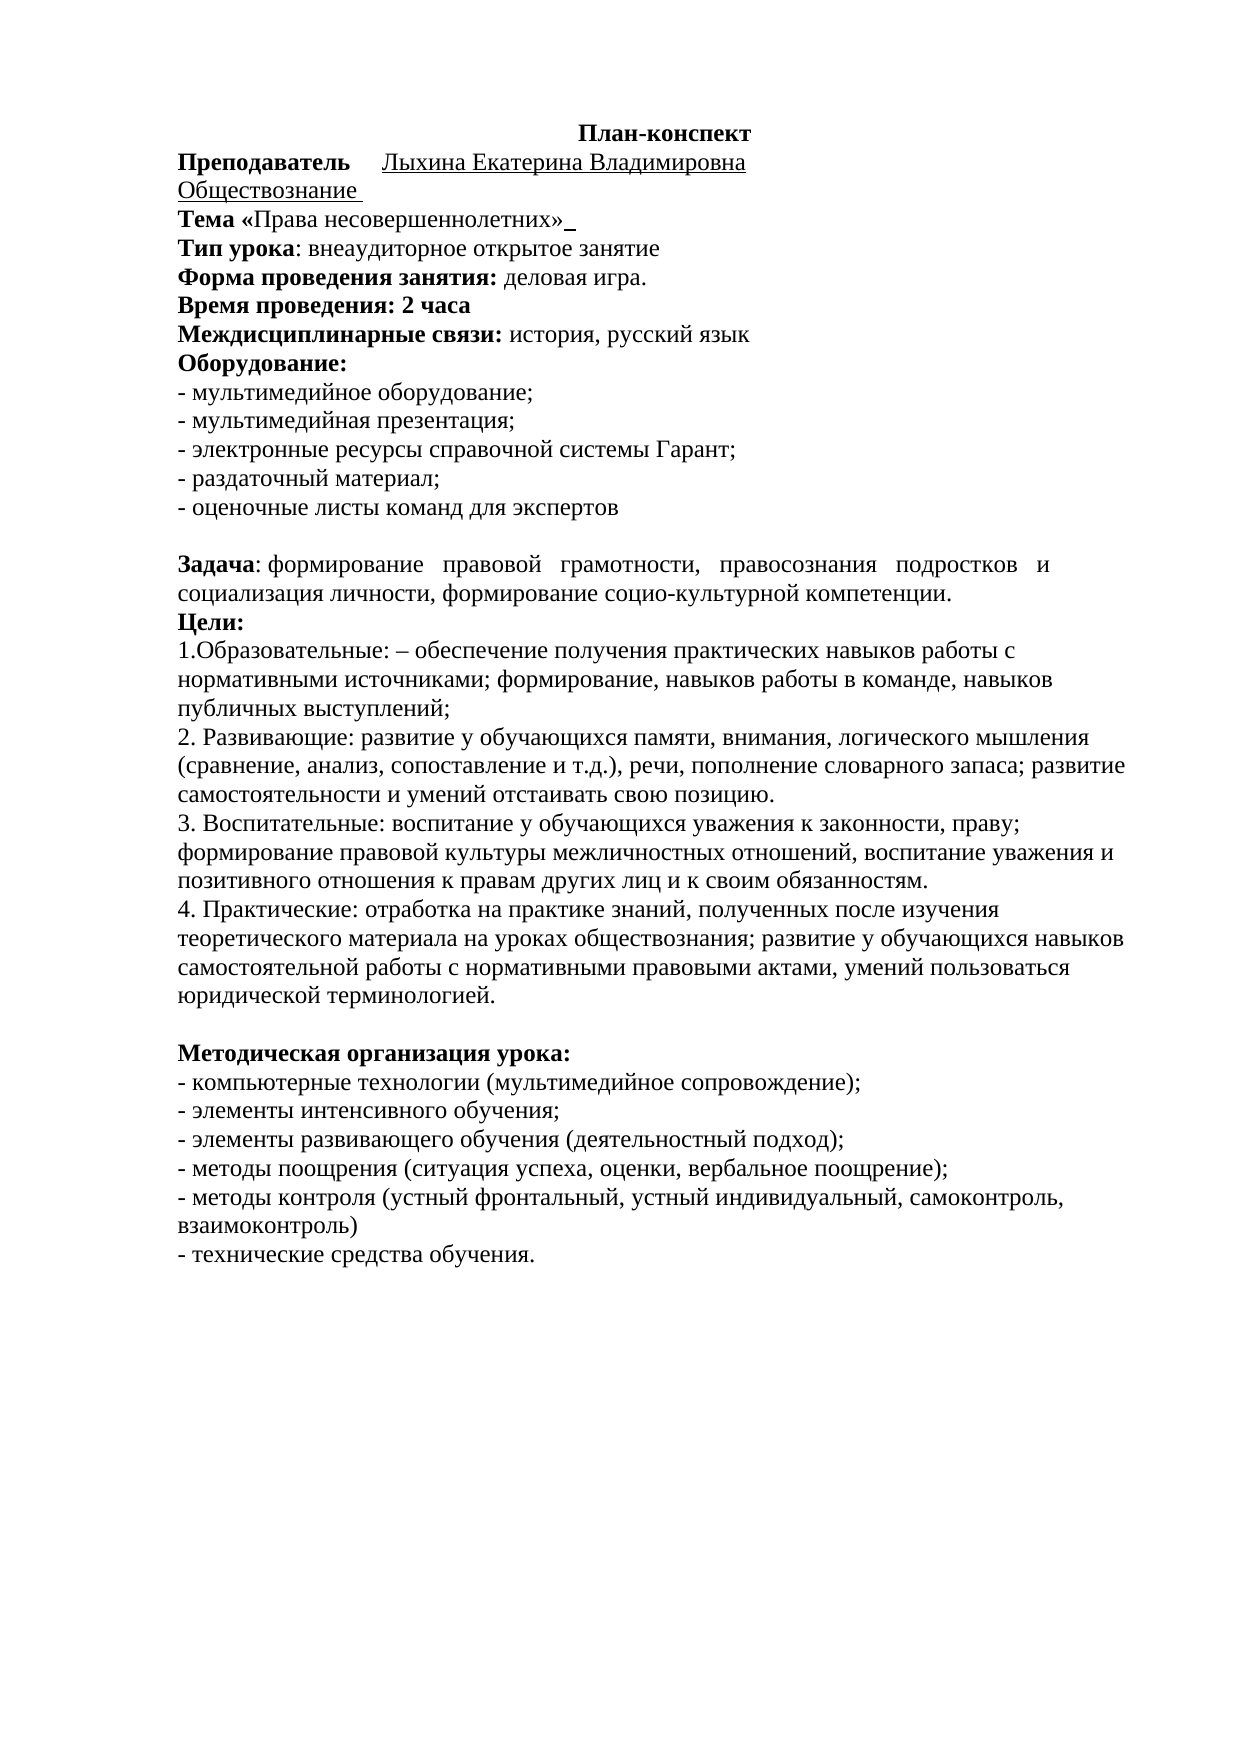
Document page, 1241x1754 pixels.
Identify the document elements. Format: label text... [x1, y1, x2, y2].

text - методы поощрения (ситуация успеха, оценки, вербальное поощрение); [177, 1153, 1152, 1182]
text Тип урока: внеаудиторное открытое занятие [177, 233, 1152, 262]
text Тема «Права несовершеннолетних» [177, 204, 1152, 233]
text Обществознание [177, 176, 1152, 204]
text - методы контроля (устный фронтальный, устный индивидуальный, самоконтроль, взаимоконтроль) [177, 1182, 1152, 1239]
text Междисциплинарные связи: история, русский язык [177, 319, 1152, 348]
text - раздаточный материал; [177, 463, 1152, 492]
text Задача: формирование правовой грамотности, правосознания подростков и социализация личности, формирование социо-культурной компетенции. [177, 549, 1152, 607]
text 1.Образовательные: – обеспечение получения практических навыков работы с нормативными источниками; формирование, навыков работы в команде, навыков публичных выступлений; [177, 636, 1152, 722]
text - элементы развивающего обучения (деятельностный подход); [177, 1124, 1152, 1153]
text 3. Воспитательные: воспитание у обучающихся уважения к законности, праву; формирование правовой культуры межличностных отношений, воспитание уважения и позитивного отношения к правам других лиц и к своим обязанностям. [177, 808, 1152, 894]
text Методическая организация урока: [177, 1038, 1152, 1067]
text - компьютерные технологии (мультимедийное сопровождение); [177, 1067, 1152, 1096]
text - технические средства обучения. [177, 1239, 1152, 1268]
text План-конспект [177, 118, 1152, 147]
text Преподаватель Лыхина Екатерина Владимировна [177, 147, 1152, 176]
text 4. Практические: отработка на практике знаний, полученных после изучения теоретического материала на уроках обществознания; развитие у обучающихся навыков самостоятельной работы с нормативными правовыми актами, умений пользоваться юридической терминологией. [177, 894, 1152, 1009]
text - мультимедийное оборудование; [177, 377, 1152, 406]
text - элементы интенсивного обучения; [177, 1096, 1152, 1124]
text 2. Развивающие: развитие у обучающихся памяти, внимания, логического мышления (сравнение, анализ, сопоставление и т.д.), речи, пополнение словарного запаса; развитие самостоятельности и умений отстаивать свою позицию. [177, 722, 1152, 808]
text - оценочные листы команд для экспертов [177, 492, 1152, 521]
text Время проведения: 2 часа [177, 291, 1152, 319]
text - электронные ресурсы справочной системы Гарант; [177, 434, 1152, 463]
text Форма проведения занятия: деловая игра. [177, 262, 1152, 291]
text Оборудование: [177, 348, 1152, 377]
text - мультимедийная презентация; [177, 406, 1152, 434]
text Цели: [177, 607, 1152, 636]
